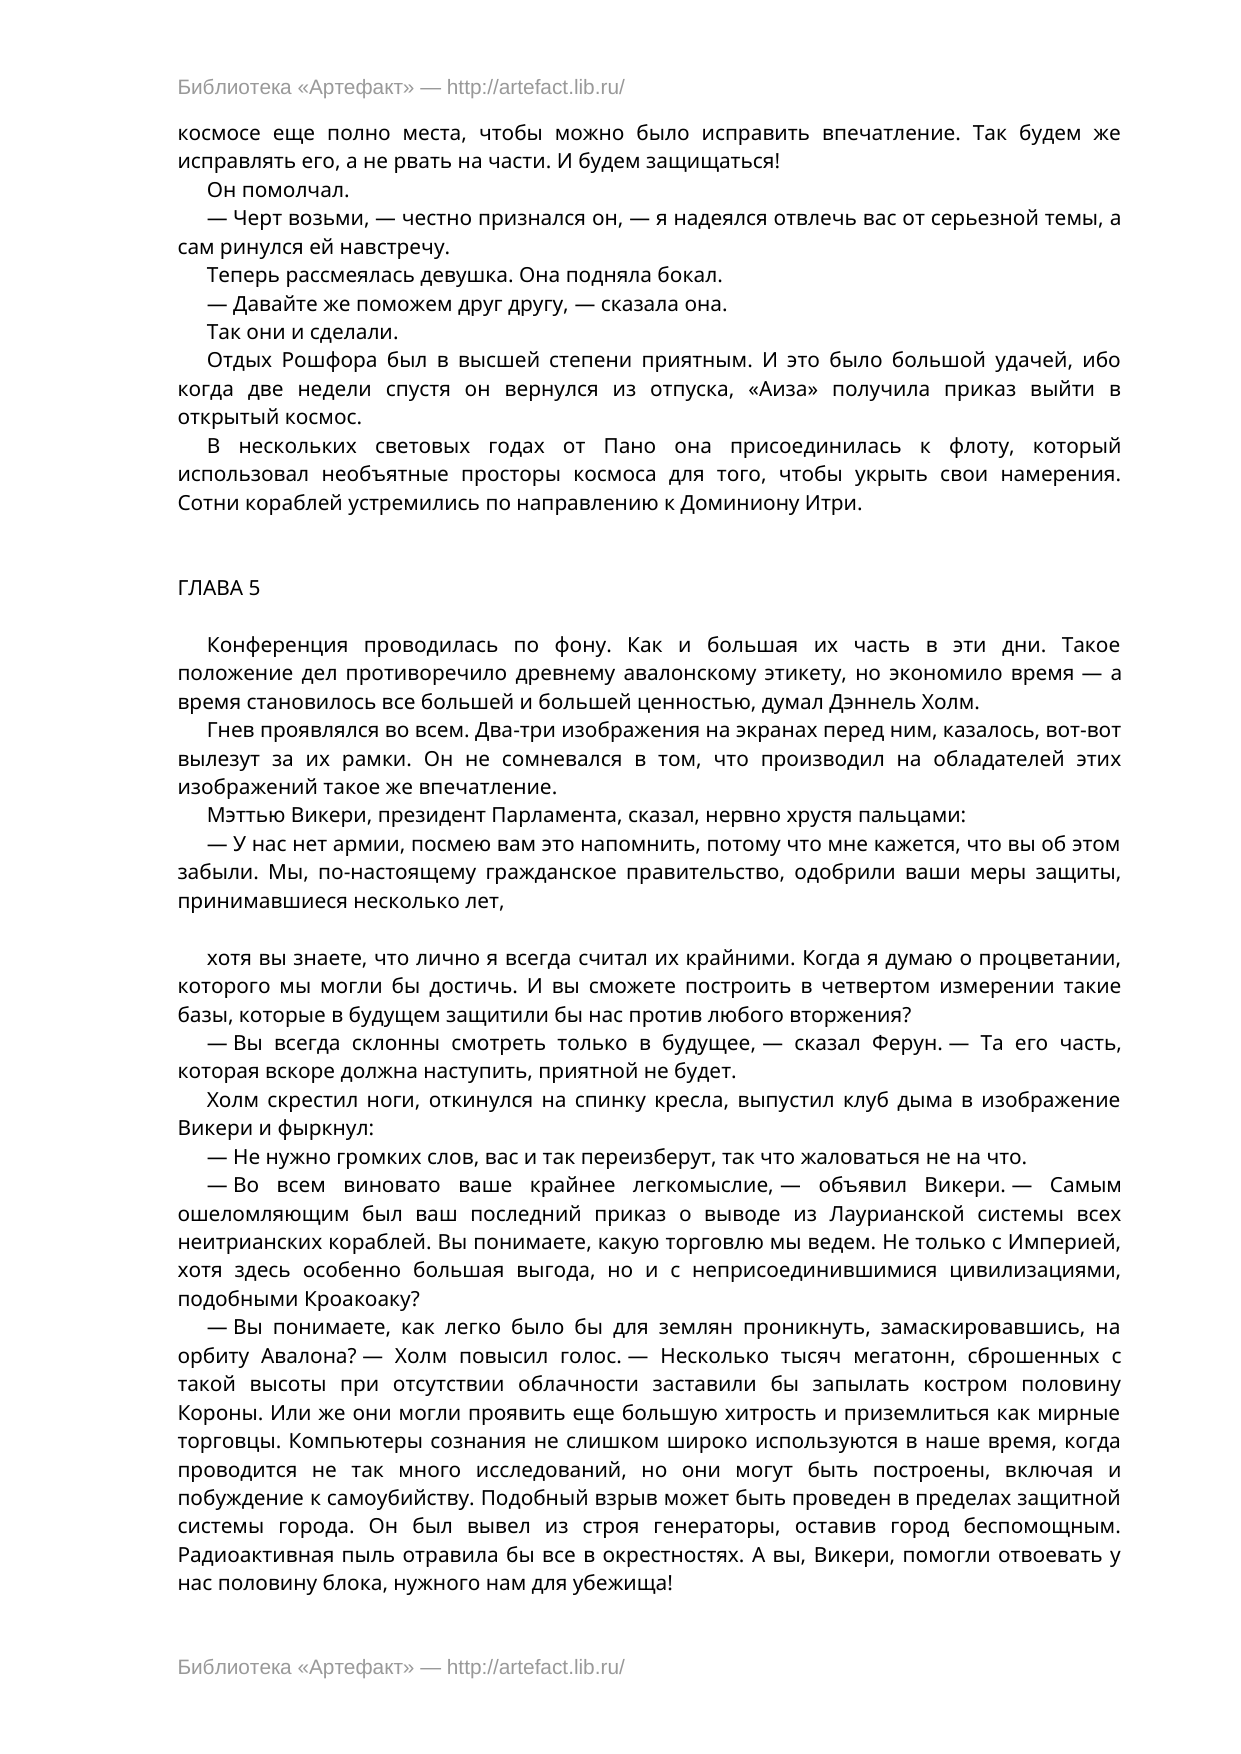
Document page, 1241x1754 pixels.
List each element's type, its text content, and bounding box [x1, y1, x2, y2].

text Мэттью Викери, президент Парламента, сказал, нервно хрустя пальцами: [177, 801, 1122, 829]
text Он помолчал. [177, 175, 1122, 203]
text Так они и сделали. [177, 317, 1122, 346]
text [177, 118, 1122, 175]
text — Вы всегда склонны смотреть только в будущее, — сказал Ферун. — Та его часть, которая вскоре должна наступить, приятной не будет. [177, 1028, 1122, 1085]
text Гнев проявлялся во всем. Два-три изображения на экранах перед ним, казалось, вот-вот вылезут за их рамки. Он не сомневался в том, что производил на обладателей этих изображений такое же впечатление. [177, 715, 1122, 801]
text — У нас нет армии, посмею вам это напомнить, потому что мне кажется, что вы об этом забыли. Мы, по-настоящему гражданское правительство, одобрили ваши меры защиты, принимавшиеся несколько лет, [177, 829, 1122, 914]
text хотя вы знаете, что лично я всегда считал их крайними. Когда я думаю о процветании, которого мы могли бы достичь. И вы сможете построить в четвертом измерении такие базы, которые в будущем защитили бы нас против любого вторжения? [177, 943, 1122, 1028]
text Отдых Рошфора был в высшей степени приятным. И это было большой удачей, ибо когда две недели спустя он вернулся из отпуска, «Аиза» получила приказ выйти в открытый космос. [177, 346, 1122, 431]
text — Не нужно громких слов, вас и так переизберут, так что жаловаться не на что. [177, 1142, 1122, 1170]
text Холм скрестил ноги, откинулся на спинку кресла, выпустил клуб дыма в изображение Викери и фыркнул: [177, 1085, 1122, 1142]
text — Черт возьми, — честно признался он, — я надеялся отвлечь вас от серьезной темы, а сам ринулся ей навстречу. [177, 203, 1122, 260]
text Конференция проводилась по фону. Как и большая их часть в эти дни. Такое положение дел противоречило древнему авалонскому этикету, но экономило время — а время становилось все большей и большей ценностью, думал Дэннель Холм. [177, 630, 1122, 715]
text — Давайте же поможем друг другу, — сказала она. [177, 289, 1122, 317]
text В нескольких световых годах от Пано она присоединилась к флоту, который использовал необъятные просторы космоса для того, чтобы укрыть свои намерения. Сотни кораблей устремились по направлению к Доминиону Итри. [177, 431, 1122, 516]
text ГЛАВА 5 [177, 573, 1122, 602]
text — Вы понимаете, как легко было бы для землян проникнуть, замаскировавшись, на орбиту Авалона? — Холм повысил голос. — Несколько тысяч мегатонн, сброшенных с такой высоты при отсутствии облачности заставили бы запылать костром половину Короны. Или же они могли проявить еще большую хитрость и приземлиться как мирные торговцы. Компьютеры сознания не слишком широко используются в наше время, когда проводится не так много исследований, но они могут быть построены, включая и побуждение к самоубийству. Подобный взрыв может быть проведен в пределах защитной системы города. Он был вывел из строя генераторы, оставив город беспомощным. Радиоактивная пыль отравила бы все в окрестностях. А вы, Викери, помогли отвоевать у нас половину блока, нужного нам для убежища! [177, 1312, 1122, 1597]
text — Во всем виновато ваше крайнее легкомыслие, — объявил Викери. — Самым ошеломляющим был ваш последний приказ о выводе из Лаурианской системы всех неитрианских кораблей. Вы понимаете, какую торговлю мы ведем. Не только с Империей, хотя здесь особенно большая выгода, но и с неприсоединившимися цивилизациями, подобными Кроакоаку? [177, 1170, 1122, 1312]
text Теперь рассмеялась девушка. Она подняла бокал. [177, 260, 1122, 289]
